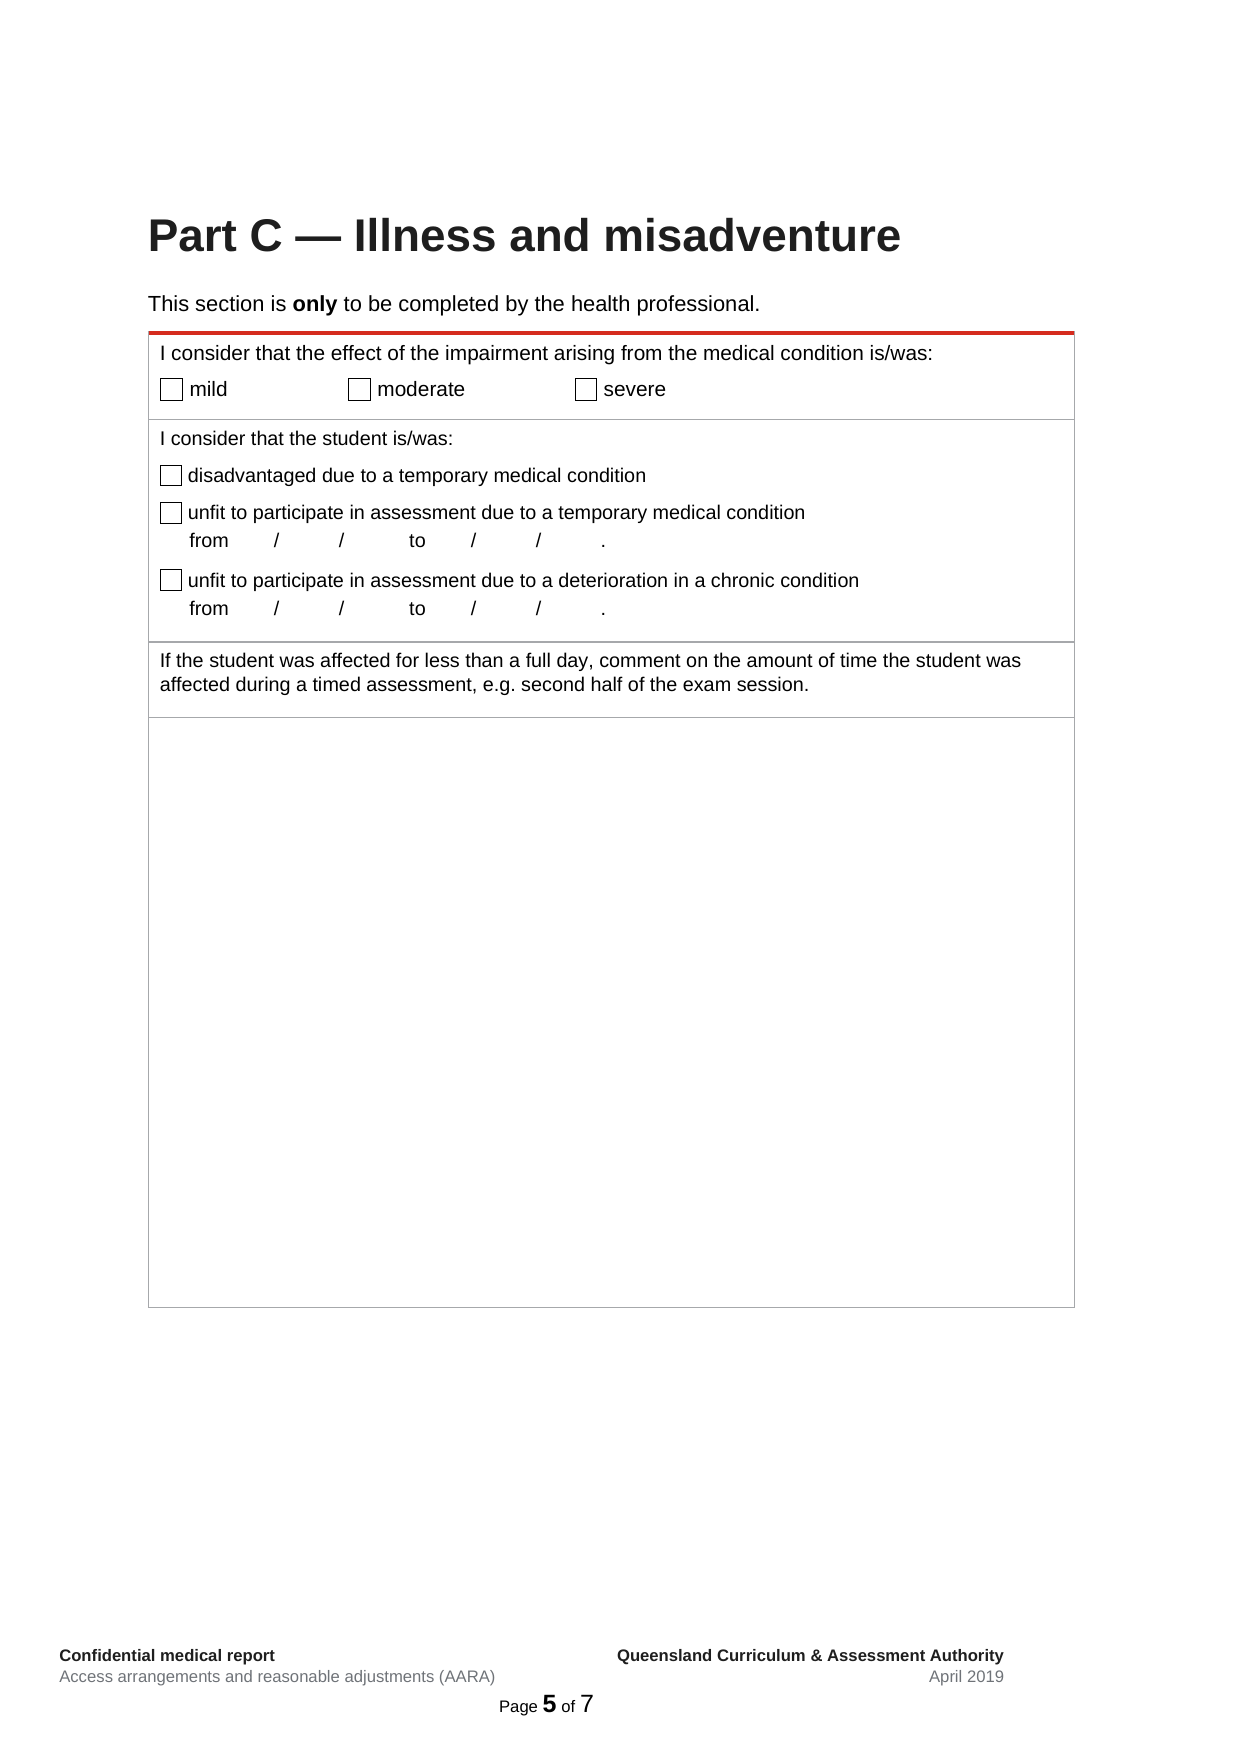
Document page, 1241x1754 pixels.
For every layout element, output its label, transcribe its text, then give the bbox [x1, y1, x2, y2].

table_cell I consider that the student is/was: disadvantaged due to a temporary medical condition unfit to participate in assessment due to a temporary medical condition from / / to / / . unfit to participate in assessment due to a deterioration in a chronic condition from / / to / / . [149, 420, 1074, 641]
table_cell If the student was affected for less than a full day, comment on the amount of time the student was affected during a timed assessment, e.g. second half of the exam session. [149, 643, 1074, 717]
table_header I consider that the effect of the impairment arising from the medical condition is/was: mild moderate severe [149, 335, 1074, 419]
table_cell [149, 718, 1074, 1307]
text This section is only to be completed by the health professional. [148, 291, 1092, 316]
subtitle Part C — Illness and misadventure [148, 208, 1092, 261]
